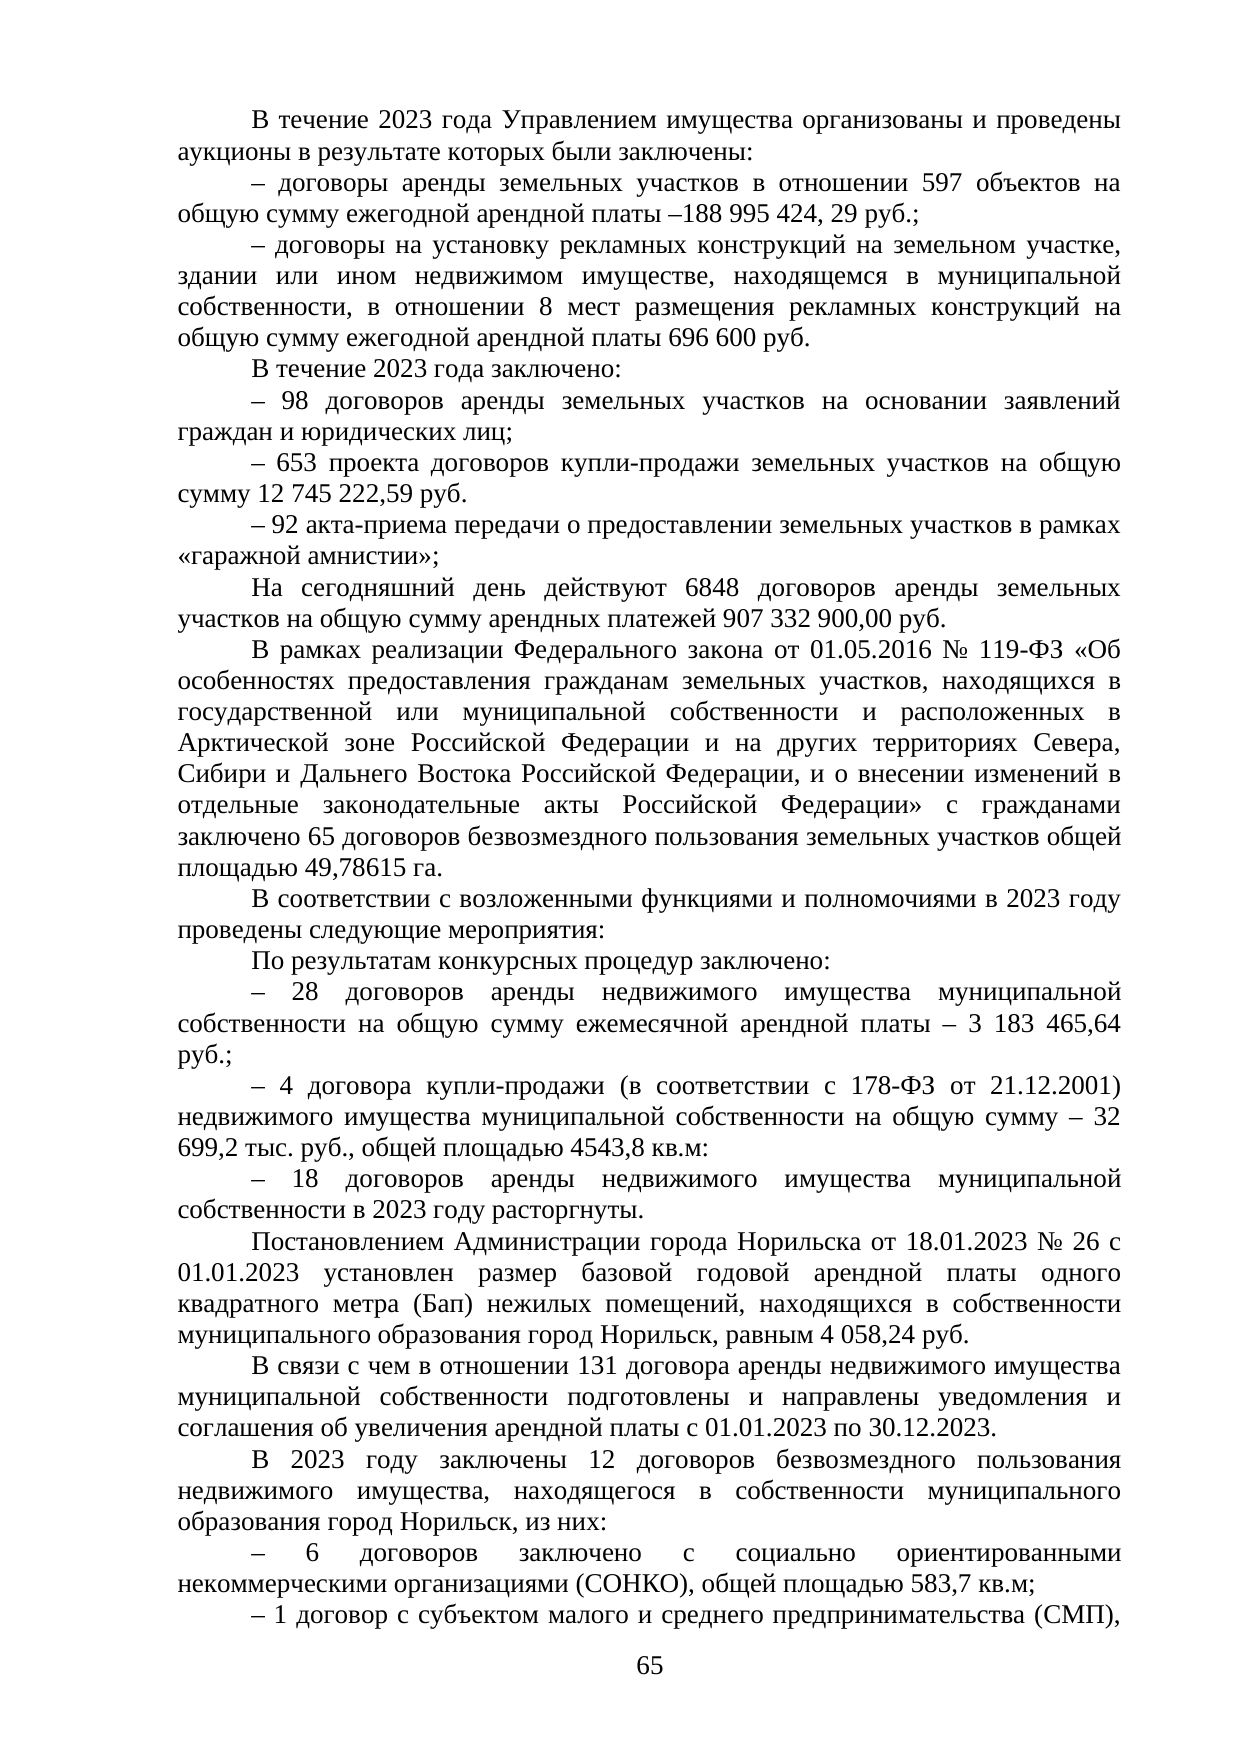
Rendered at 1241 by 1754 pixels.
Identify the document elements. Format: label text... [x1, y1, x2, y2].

text По результатам конкурсных процедур заключено: [177, 944, 1122, 976]
text В связи с чем в отношении 131 договора аренды недвижимого имущества муниципальной собственности подготовлены и направлены уведомления и соглашения об увеличения арендной платы с 01.01.2023 по 30.12.2023. [177, 1349, 1122, 1443]
text В течение 2023 года Управлением имущества организованы и проведены аукционы в результате которых были заключены: [177, 103, 1122, 166]
text – договоры аренды земельных участков в отношении 597 объектов на общую сумму ежегодной арендной платы –188 995 424, 29 руб.; [177, 166, 1122, 228]
text – договоры на установку рекламных конструкций на земельном участке, здании или ином недвижимом имуществе, находящемся в муниципальной собственности, в отношении 8 мест размещения рекламных конструкций на общую сумму ежегодной арендной платы 696 600 руб. [177, 228, 1122, 353]
text Постановлением Администрации города Норильска от 18.01.2023 № 26 с 01.01.2023 установлен размер базовой годовой арендной платы одного квадратного метра (Бап) нежилых помещений, находящихся в собственности муниципального образования город Норильск, равным 4 058,24 руб. [177, 1225, 1122, 1349]
text В соответствии с возложенными функциями и полномочиями в 2023 году проведены следующие мероприятия: [177, 882, 1122, 944]
text – 4 договора купли-продажи (в соответствии с 178-ФЗ от 21.12.2001) недвижимого имущества муниципальной собственности на общую сумму – 32 699,2 тыс. руб., общей площадью 4543,8 кв.м: [177, 1069, 1122, 1162]
text В течение 2023 года заключено: [177, 353, 1122, 384]
text – 92 акта-приема передачи о предоставлении земельных участков в рамках «гаражной амнистии»; [177, 508, 1122, 571]
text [177, 1598, 1122, 1629]
text – 98 договоров аренды земельных участков на основании заявлений граждан и юридических лиц; [177, 384, 1122, 446]
text В 2023 году заключены 12 договоров безвозмездного пользования недвижимого имущества, находящегося в собственности муниципального образования город Норильск, из них: [177, 1443, 1122, 1536]
text – 28 договоров аренды недвижимого имущества муниципальной собственности на общую сумму ежемесячной арендной платы – 3 183 465,64 руб.; [177, 976, 1122, 1069]
text На сегодняшний день действуют 6848 договоров аренды земельных участков на общую сумму арендных платежей 907 332 900,00 руб. [177, 571, 1122, 633]
text – 18 договоров аренды недвижимого имущества муниципальной собственности в 2023 году расторгнуты. [177, 1162, 1122, 1225]
text – 653 проекта договоров купли-продажи земельных участков на общую сумму 12 745 222,59 руб. [177, 446, 1122, 508]
text В рамках реализации Федерального закона от 01.05.2016 № 119-ФЗ «Об особенностях предоставления гражданам земельных участков, находящихся в государственной или муниципальной собственности и расположенных в Арктической зоне Российской Федерации и на других территориях Севера, Сибири и Дальнего Востока Российской Федерации, и о внесении изменений в отдельные законодательные акты Российской Федерации» с гражданами заключено 65 договоров безвозмездного пользования земельных участков общей площадью 49,78615 га. [177, 633, 1122, 882]
text – 6 договоров заключено с социально ориентированными некоммерческими организациями (СОНКО), общей площадью 583,7 кв.м; [177, 1536, 1122, 1598]
